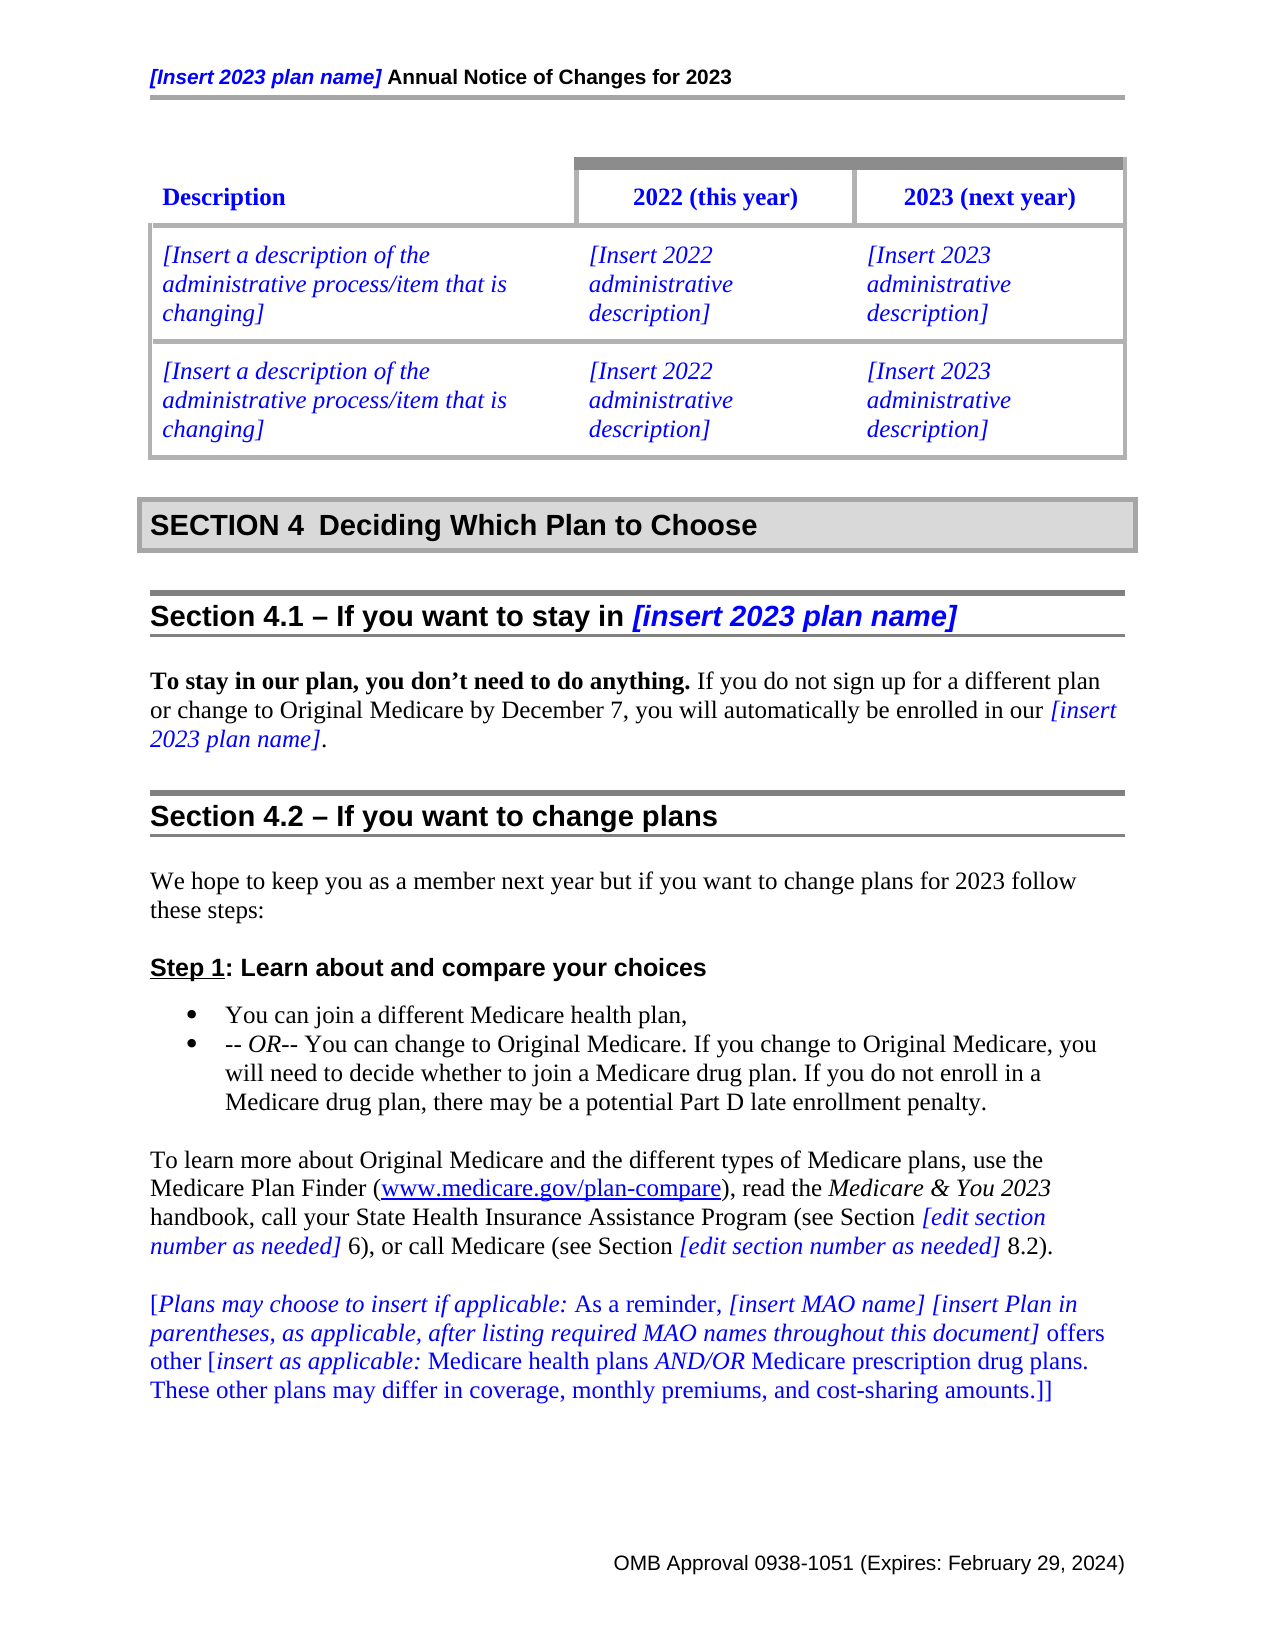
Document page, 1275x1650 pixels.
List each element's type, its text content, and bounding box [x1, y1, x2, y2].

text [Plans may choose to insert if applicable: As a reminder, [insert MAO name] [insert Plan in parentheses, as applicable, after listing required MAO names throughout this document] offers other [insert as applicable: Medicare health plans AND/OR Medicare prescription drug plans. These other plans may differ in coverage, monthly premiums, and cost-sharing amounts.]] [150, 1301, 1134, 1416]
list You can join a different Medicare health plan, [187, 1001, 1125, 1029]
text We hope to keep you as a member next year but if you want to change plans for 2023 follow these steps: [150, 866, 1125, 924]
table_cell [Insert 2023 administrative description] [855, 228, 1123, 339]
subtitle Section 4.2 – If you want to change plans [150, 796, 1125, 834]
subtitle SECTION 4 Deciding Which Plan to Choose [142, 502, 1133, 548]
table_cell [Insert 2022 administrative description] [576, 228, 855, 339]
table_header 2022 (this year) [579, 170, 852, 223]
text To learn more about Original Medicare and the different types of Medicare plans, use the Medicare Plan Finder (www.medicare.gov/plan-compare), read the Medicare & You 2023 handbook, call your State Health Insurance Assistance Program (see Section [edit section number as needed] 6), or call Medicare (see Section [edit section number as needed] 8.2). [150, 1157, 1125, 1272]
table_cell [Insert a description of the administrative process/item that is changing] [152, 224, 576, 339]
table_cell [Insert 2022 administrative description] [576, 344, 855, 455]
table_header Description [150, 157, 574, 223]
subtitle Step 1: Learn about and compare your choices [150, 953, 1125, 982]
text To stay in our plan, you don’t need to do anything. If you do not sign up for a different plan or change to Original Medicare by December 7, you will automatically be enrolled in our [insert 2023 plan name]. [150, 666, 1125, 753]
subtitle Section 4.1 – If you want to stay in [insert 2023 plan name] [150, 596, 1125, 634]
table_cell [Insert a description of the administrative process/item that is changing] [152, 340, 576, 455]
list -- OR-- You can change to Original Medicare. If you change to Original Medicare, you will need to decide whether to join a Medicare drug plan. If you do not enroll in a Medicare drug plan, there may be a potential Part D late enrollment penalty. [187, 1042, 1125, 1128]
table_cell [Insert 2023 administrative description] [855, 344, 1123, 455]
table_header 2023 (next year) [857, 170, 1123, 223]
